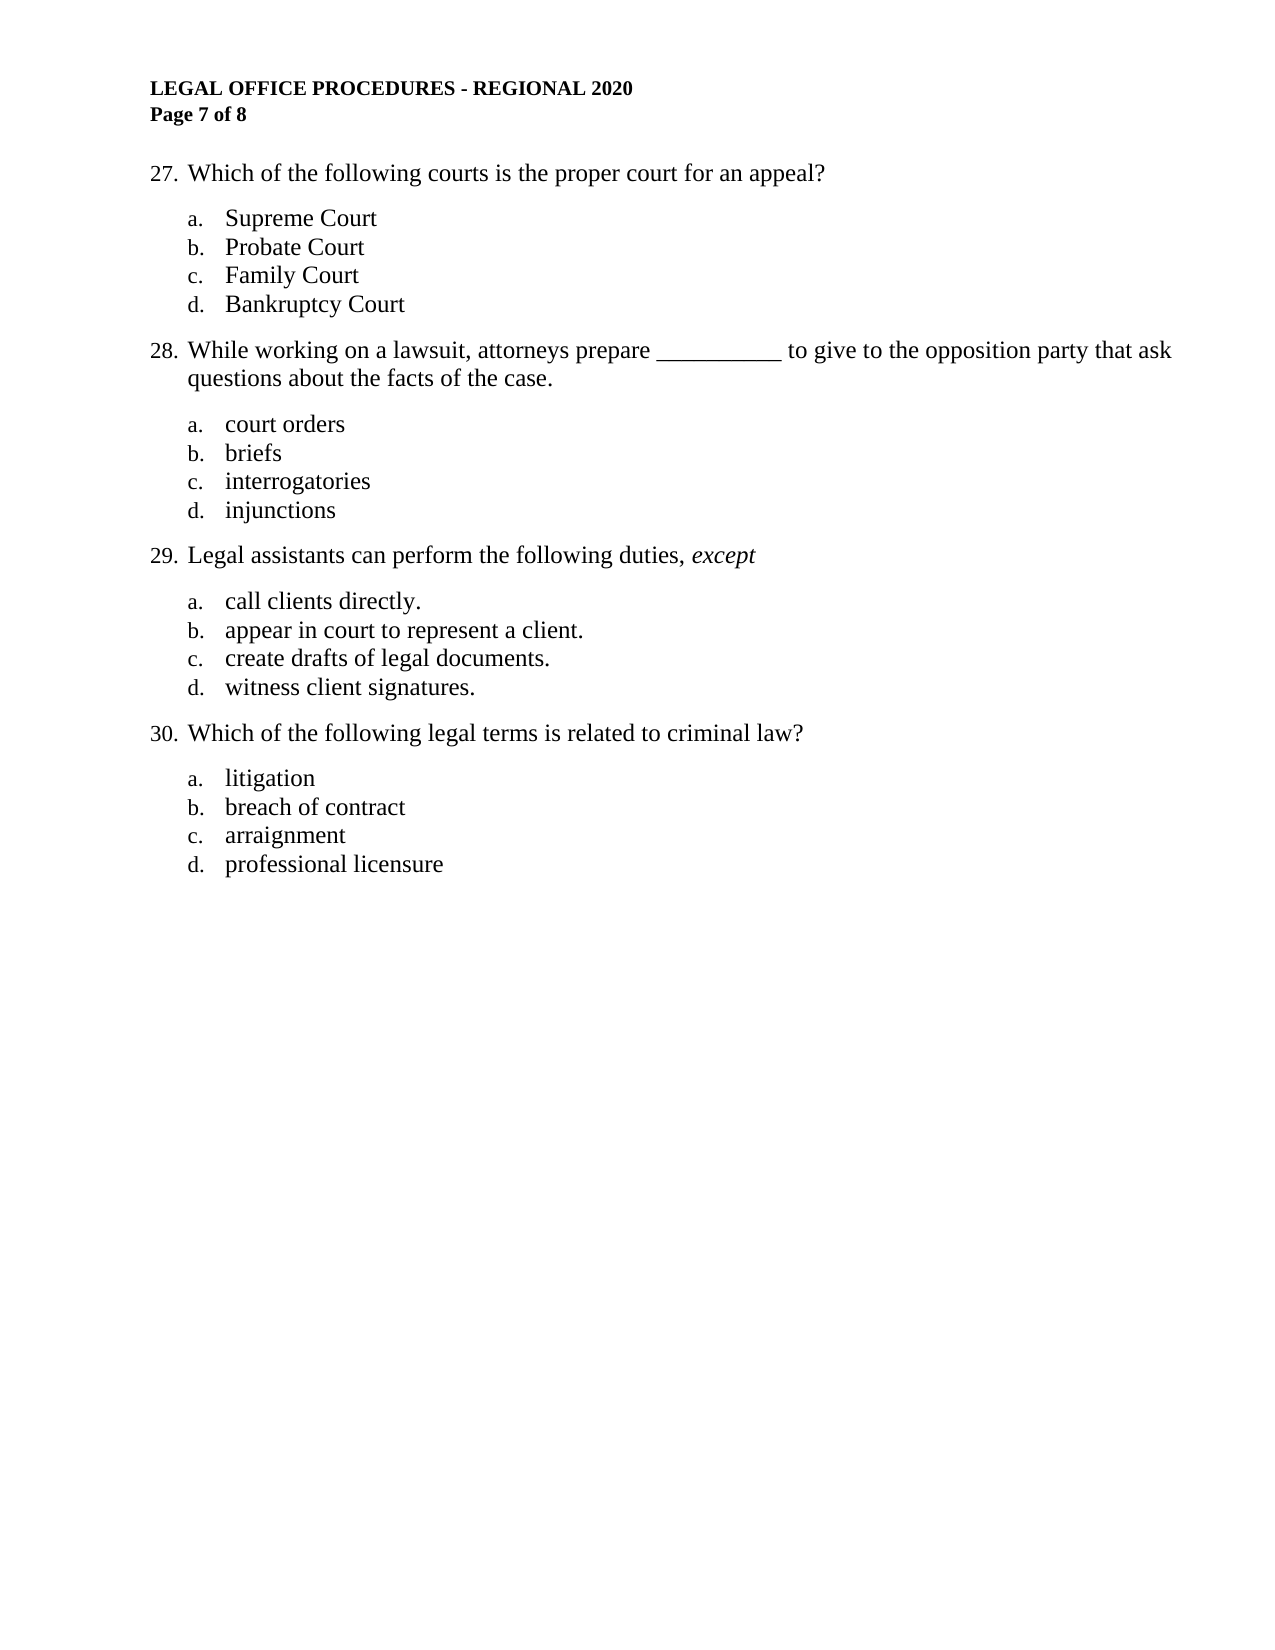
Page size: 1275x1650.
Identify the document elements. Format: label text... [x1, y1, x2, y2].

text Which of the following legal terms is related to criminal law? [150, 718, 1188, 746]
text Bankruptcy Court [187, 289, 1188, 318]
text court orders [187, 409, 1188, 438]
text create drafts of legal documents. [187, 643, 1188, 672]
text Family Court [187, 261, 1188, 289]
text professional licensure [187, 849, 1188, 878]
text arraignment [187, 821, 1188, 849]
text call clients directly. [187, 586, 1188, 615]
text Probate Court [187, 232, 1188, 261]
text Legal assistants can perform the following duties, except [150, 541, 1188, 569]
text breach of contract [187, 792, 1188, 821]
text interrogatories [187, 466, 1188, 495]
text litigation [187, 763, 1188, 792]
text While working on a lawsuit, attorneys prepare __________ to give to the opposition party that ask questions about the facts of the case. [150, 335, 1188, 392]
text briefs [187, 438, 1188, 466]
text appear in court to represent a client. [187, 615, 1188, 643]
text Which of the following courts is the proper court for an appeal? [150, 158, 1188, 186]
text witness client signatures. [187, 672, 1188, 701]
text injunctions [187, 495, 1188, 524]
text Supreme Court [187, 203, 1188, 232]
